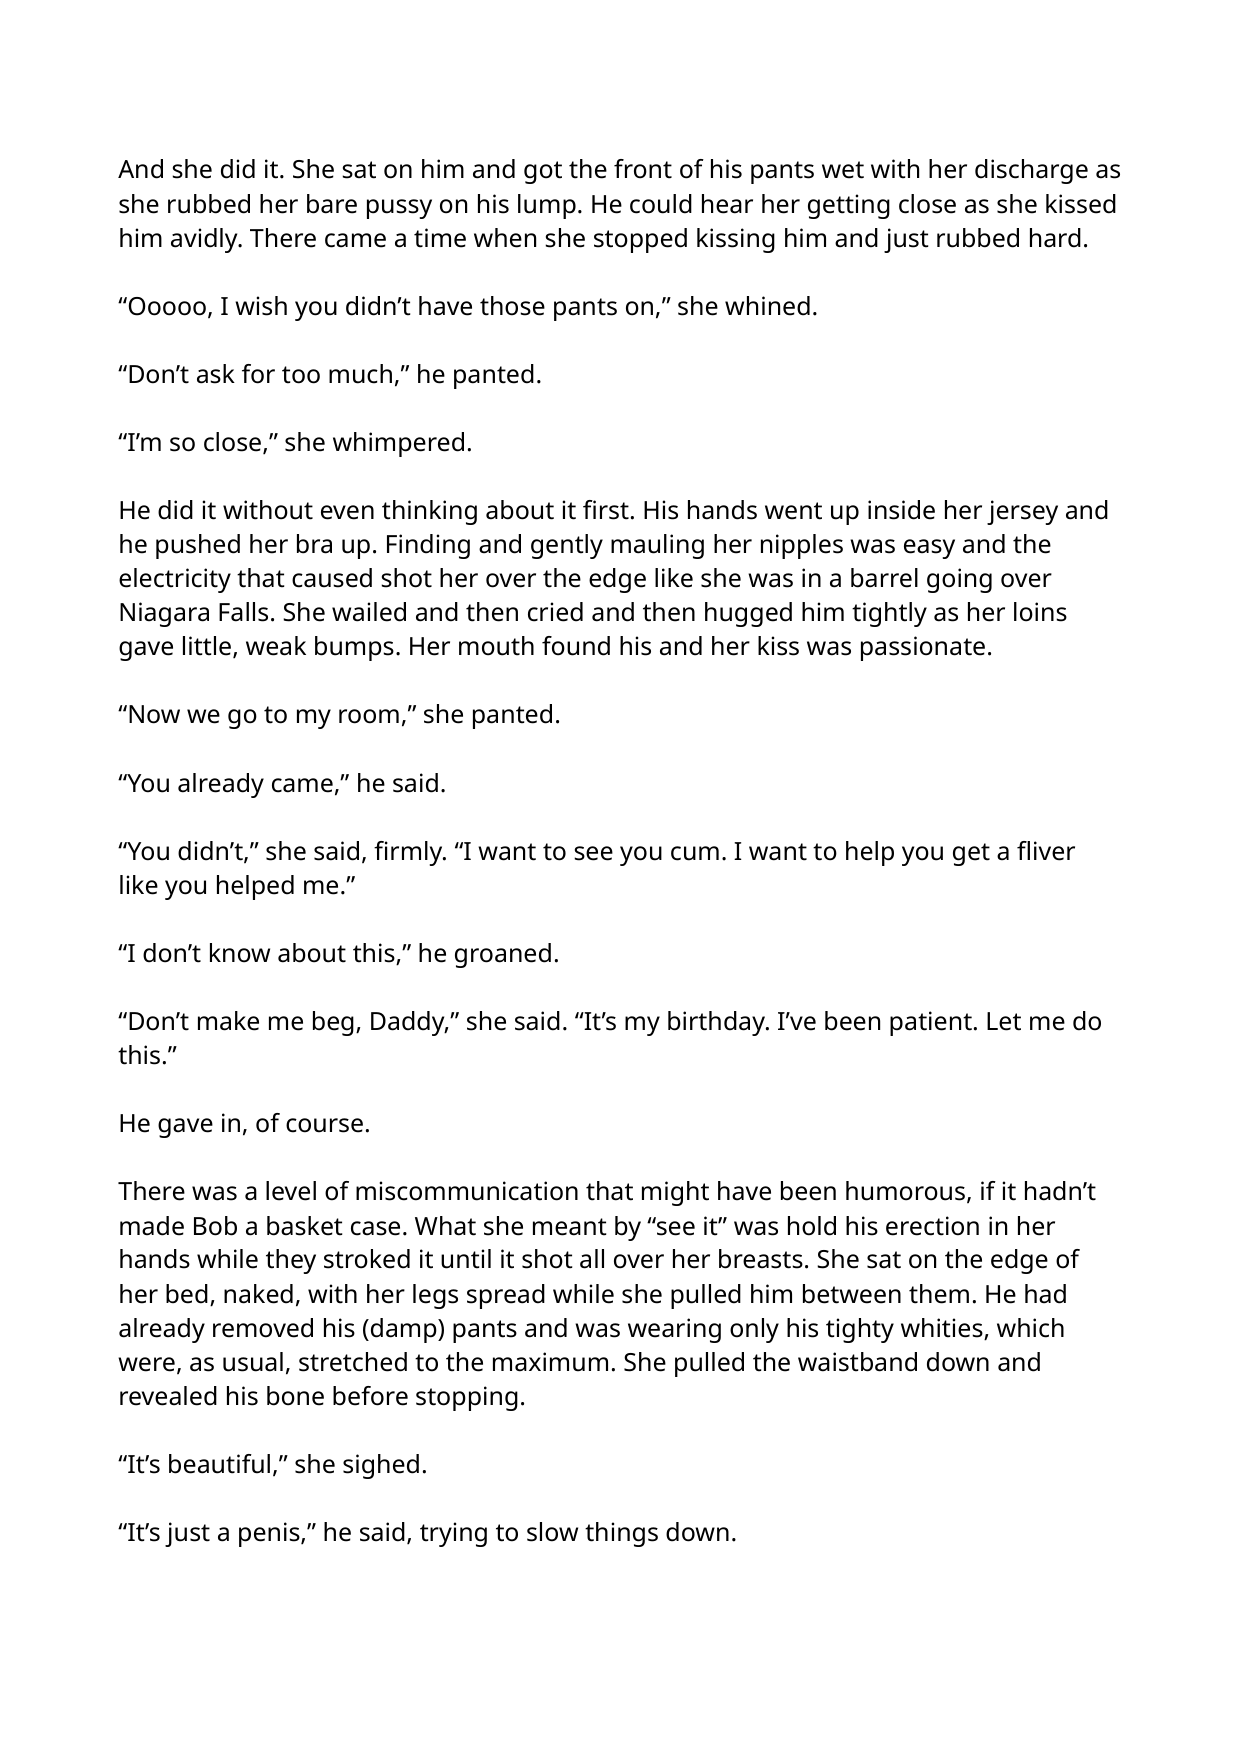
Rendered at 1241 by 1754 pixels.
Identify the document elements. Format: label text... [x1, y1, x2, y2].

text “I don’t know about this,” he groaned. [118, 936, 1122, 970]
text “I’m so close,” she whimpered. [118, 425, 1122, 459]
text “It’s just a penis,” he said, trying to slow things down. [118, 1515, 1122, 1549]
text He gave in, of course. [118, 1106, 1122, 1140]
text And she did it. She sat on him and got the front of his pants wet with her discharge as she rubbed her bare pussy on his lump. He could hear her getting close as she kissed him avidly. There came a time when she stopped kissing him and just rubbed hard. [118, 152, 1122, 254]
text “You didn’t,” she said, firmly. “I want to see you cum. I want to help you get a fliver like you helped me.” [118, 833, 1122, 902]
text “Don’t make me beg, Daddy,” she said. “It’s my birthday. I’ve been patient. Let me do this.” [118, 1004, 1122, 1072]
text “Ooooo, I wish you didn’t have those pants on,” she whined. [118, 288, 1122, 322]
text “Now we go to my room,” she panted. [118, 697, 1122, 731]
text “It’s beautiful,” she sighed. [118, 1447, 1122, 1481]
text “You already came,” he said. [118, 765, 1122, 799]
text “Don’t ask for too much,” he panted. [118, 357, 1122, 391]
text There was a level of miscommunication that might have been humorous, if it hadn’t made Bob a basket case. What she meant by “see it” was hold his erection in her hands while they stroked it until it shot all over her breasts. She sat on the edge of her bed, naked, with her legs spread while she pulled him between them. He had already removed his (damp) pants and was wearing only his tighty whities, which were, as usual, stretched to the maximum. She pulled the waistband down and revealed his bone before stopping. [118, 1174, 1122, 1412]
text He did it without even thinking about it first. His hands went up inside her jersey and he pushed her bra up. Finding and gently mauling her nipples was easy and the electricity that caused shot her over the edge like she was in a barrel going over Niagara Falls. She wailed and then cried and then hugged him tightly as her loins gave little, weak bumps. Her mouth found his and her kiss was passionate. [118, 493, 1122, 663]
